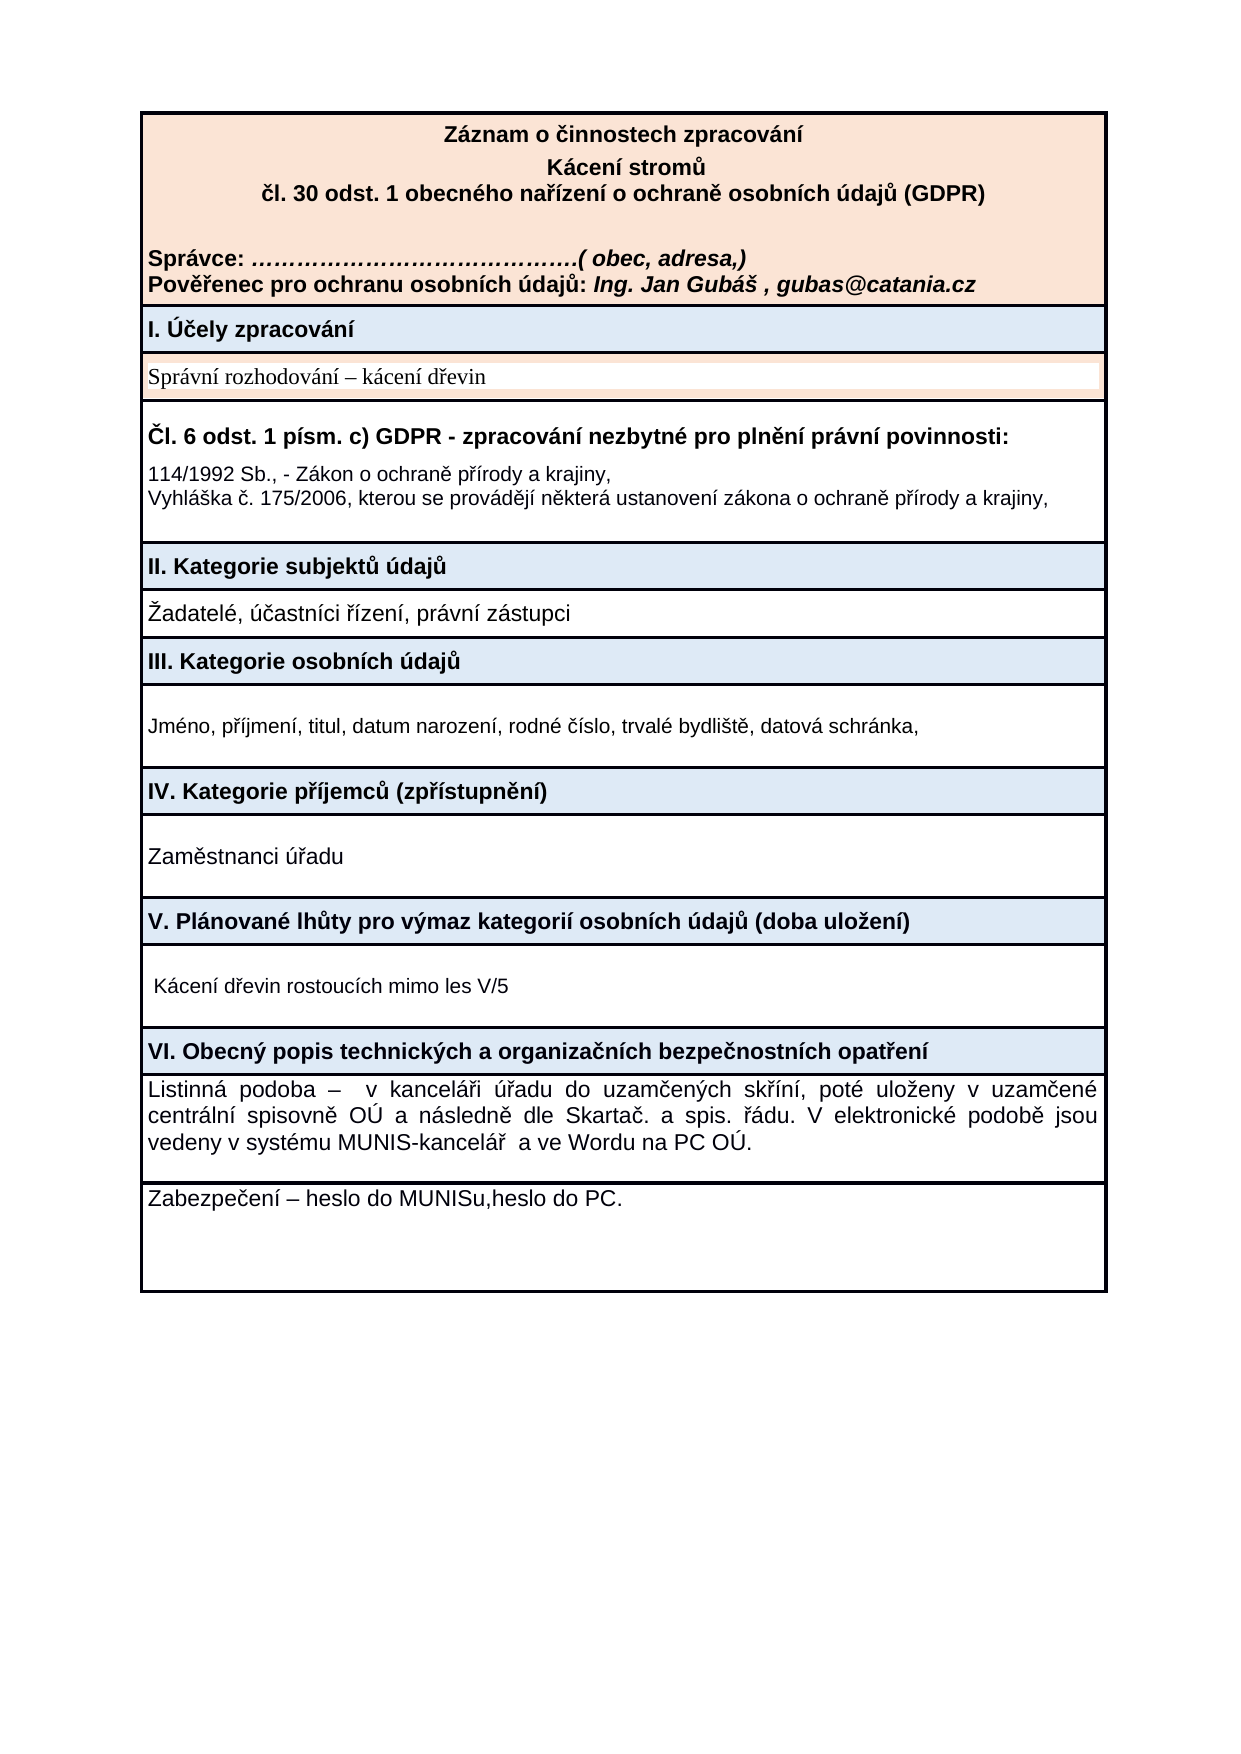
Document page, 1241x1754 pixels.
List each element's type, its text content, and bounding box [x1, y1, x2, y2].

table_header Záznam o činnostech zpracování Kácení stromů čl. 30 odst. 1 obecného nařízení o ochraně osobních údajů (GDPR) Správce: …………………………………….( obec, adresa,) Pověřenec pro ochranu osobních údajů: Ing. Jan Gubáš , gubas@catania.cz [143, 115, 1104, 304]
table_cell VI. Obecný popis technických a organizačních bezpečnostních opatření [143, 1029, 1104, 1073]
table_cell Kácení dřevin rostoucích mimo les V/5 [143, 946, 1104, 1026]
table_cell Čl. 6 odst. 1 písm. c) GDPR - zpracování nezbytné pro plnění právní povinnosti: 114/1992 Sb., - Zákon o ochraně přírody a krajiny, Vyhláška č. 175/2006, kterou se provádějí některá ustanovení zákona o ochraně přírody a krajiny, [143, 402, 1104, 541]
table_cell Žadatelé, účastníci řízení, právní zástupci [143, 591, 1104, 636]
table_cell Zaměstnanci úřadu [143, 816, 1104, 896]
table_cell V. Plánované lhůty pro výmaz kategorií osobních údajů (doba uložení) [143, 899, 1104, 943]
table_cell Listinná podoba – v kanceláři úřadu do uzamčených skříní, poté uloženy v uzamčené centrální spisovně OÚ a následně dle Skartač. a spis. řádu. V elektronické podobě jsou vedeny v systému MUNIS-kancelář a ve Wordu na PC OÚ. [143, 1076, 1104, 1181]
table_cell Správní rozhodování – kácení dřevin [143, 354, 1104, 398]
table_cell Jméno, příjmení, titul, datum narození, rodné číslo, trvalé bydliště, datová schránka, [143, 686, 1104, 766]
table_cell IV. Kategorie příjemců (zpřístupnění) [143, 769, 1104, 813]
table_cell III. Kategorie osobních údajů [143, 639, 1104, 683]
table_cell Zabezpečení – heslo do MUNISu,heslo do PC. [143, 1185, 1104, 1290]
table_cell I. Účely zpracování [143, 307, 1104, 351]
table_cell II. Kategorie subjektů údajů [143, 544, 1104, 588]
